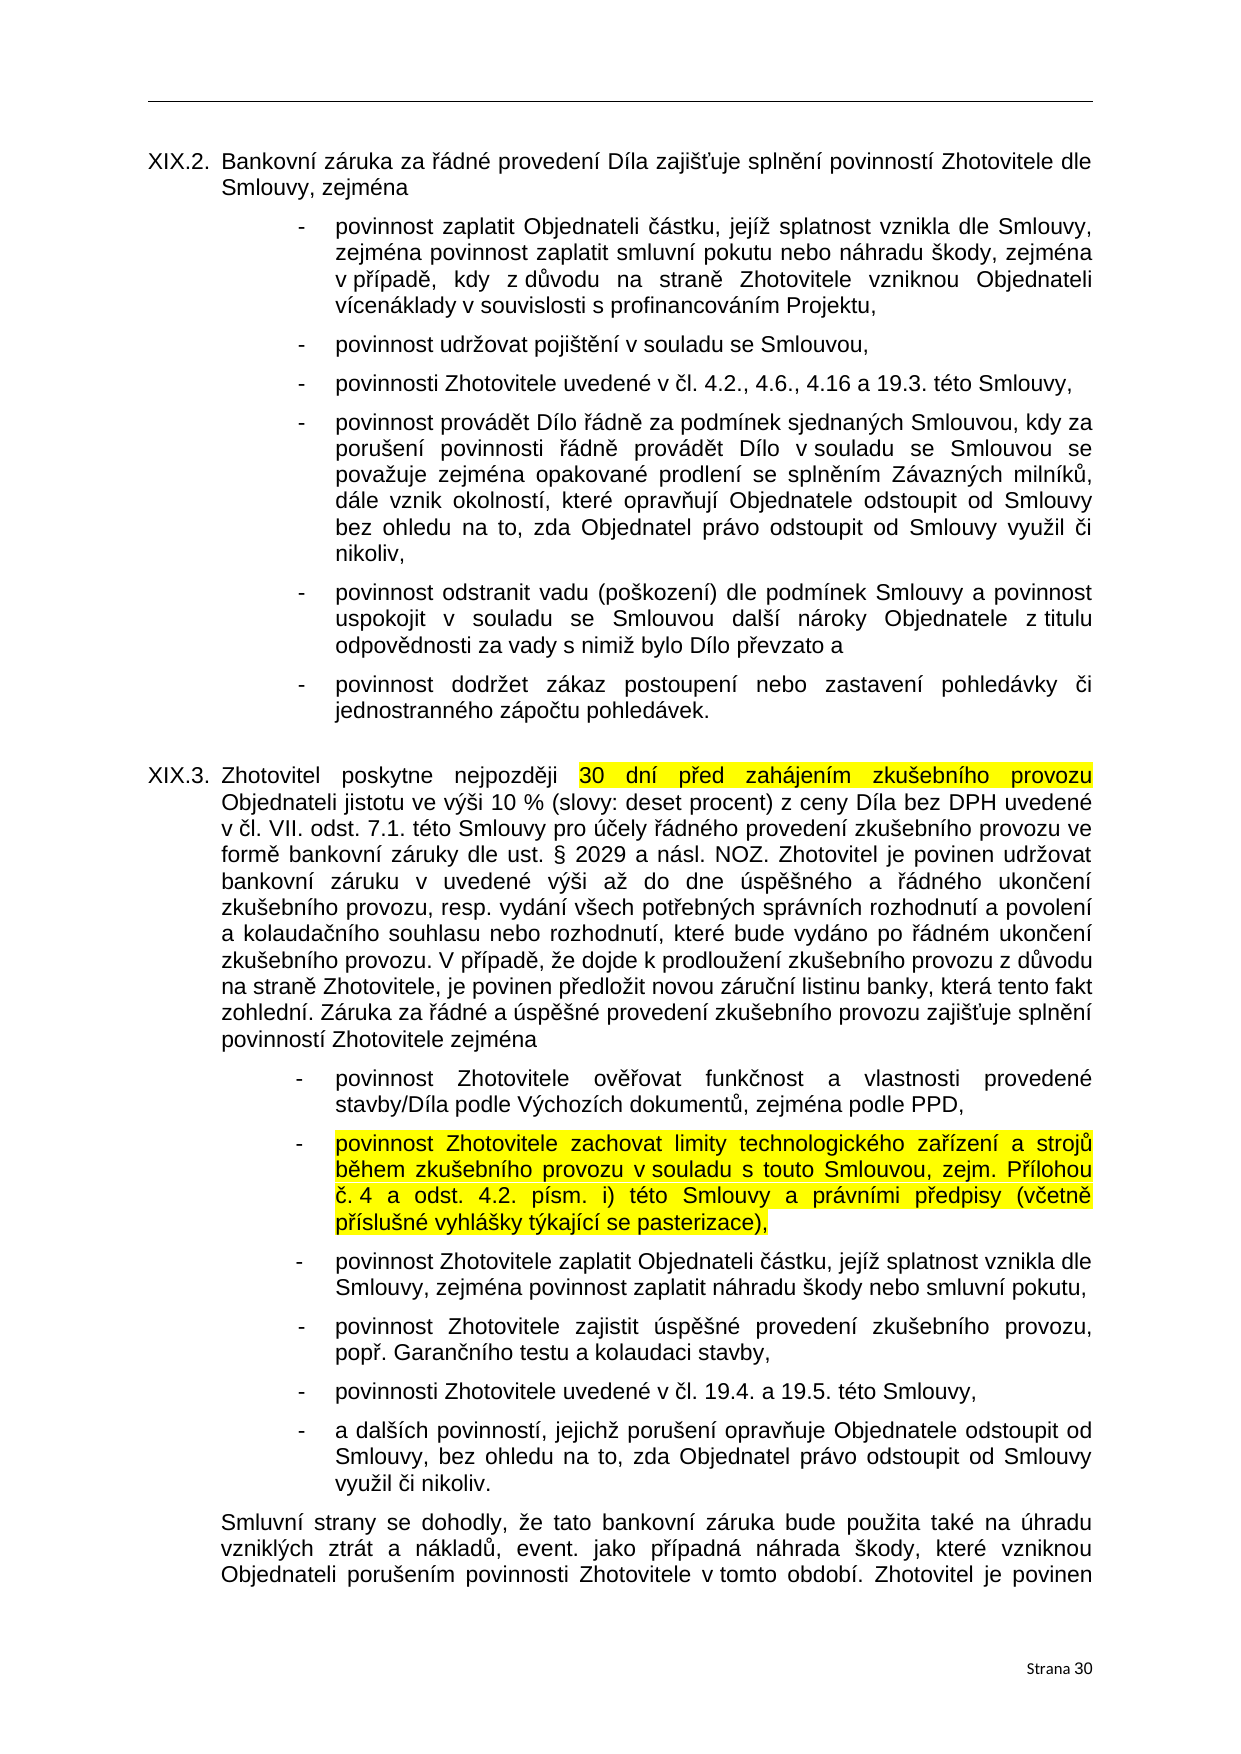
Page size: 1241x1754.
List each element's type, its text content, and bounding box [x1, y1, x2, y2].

text - povinnost Zhotovitele zaplatit Objednateli částku, jejíž splatnost vznikla dle Smlouvy, zejména povinnost zaplatit náhradu škody nebo smluvní pokutu, [295, 1248, 1093, 1300]
text - povinnost Zhotovitele ověřovat funkčnost a vlastnosti provedené stavby/Díla podle Výchozích dokumentů, zejména podle PPD, [295, 1064, 1093, 1117]
list a dalších povinností, jejichž porušení opravňuje Objednatele odstoupit od Smlouvy, bez ohledu na to, zda Objednatel právo odstoupit od Smlouvy využil či nikoliv. [298, 1417, 1093, 1496]
list povinnost Zhotovitele zajistit úspěšné provedení zkušebního provozu, popř. Garančního testu a kolaudaci stavby, [298, 1313, 1093, 1366]
list povinnost zaplatit Objednateli částku, jejíž splatnost vznikla dle Smlouvy, zejména povinnost zaplatit smluvní pokutu nebo náhradu škody, zejména v případě, kdy z důvodu na straně Zhotovitele vzniknou Objednateli vícenáklady v souvislosti s profinancováním Projektu, [298, 213, 1093, 318]
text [221, 1508, 1093, 1588]
list povinnosti Zhotovitele uvedené v čl. 4.2., 4.6., 4.16 a 19.3. této Smlouvy, [298, 369, 1093, 396]
list Zhotovitel poskytne nejpozději 30 dní před zahájením zkušebního provozu Objednateli jistotu ve výši 10 % (slovy: deset procent) z ceny Díla bez DPH uvedené v čl. VII. odst. 7.1. této Smlouvy pro účely řádného provedení zkušebního provozu ve formě bankovní záruky dle ust. § 2029 a násl. NOZ. Zhotovitel je povinen udržovat bankovní záruku v uvedené výši až do dne úspěšného a řádného ukončení zkušebního provozu, resp. vydání všech potřebných správních rozhodnutí a povolení a kolaudačního souhlasu nebo rozhodnutí, které bude vydáno po řádném ukončení zkušebního provozu. V případě, že dojde k prodloužení zkušebního provozu z důvodu na straně Zhotovitele, je povinen předložit novou záruční listinu banky, která tento fakt zohlední. Záruka za řádné a úspěšné provedení zkušebního provozu zajišťuje splnění povinností Zhotovitele zejména [148, 762, 1093, 1052]
list povinnost dodržet zákaz postoupení nebo zastavení pohledávky či jednostranného zápočtu pohledávek. [298, 671, 1093, 723]
list povinnost odstranit vadu (poškození) dle podmínek Smlouvy a povinnost uspokojit v souladu se Smlouvou další nároky Objednatele z titulu odpovědnosti za vady s nimiž bylo Dílo převzato a [298, 579, 1093, 658]
text - povinnost Zhotovitele zachovat limity technologického zařízení a strojů během zkušebního provozu v souladu s touto Smlouvou, zejm. Přílohou č. 4 a odst. 4.2. písm. i) této Smlouvy a právními předpisy (včetně příslušné vyhlášky týkající se pasterizace), [295, 1130, 1093, 1235]
list Bankovní záruka za řádné provedení Díla zajišťuje splnění povinností Zhotovitele dle Smlouvy, zejména [148, 148, 1093, 200]
list povinnost udržovat pojištění v souladu se Smlouvou, [298, 331, 1093, 357]
list povinnosti Zhotovitele uvedené v čl. 19.4. a 19.5. této Smlouvy, [298, 1378, 1093, 1404]
list povinnost provádět Dílo řádně za podmínek sjednaných Smlouvou, kdy za porušení povinnosti řádně provádět Dílo v souladu se Smlouvou se považuje zejména opakované prodlení se splněním Závazných milníků, dále vznik okolností, které opravňují Objednatele odstoupit od Smlouvy bez ohledu na to, zda Objednatel právo odstoupit od Smlouvy využil či nikoliv, [298, 408, 1093, 567]
